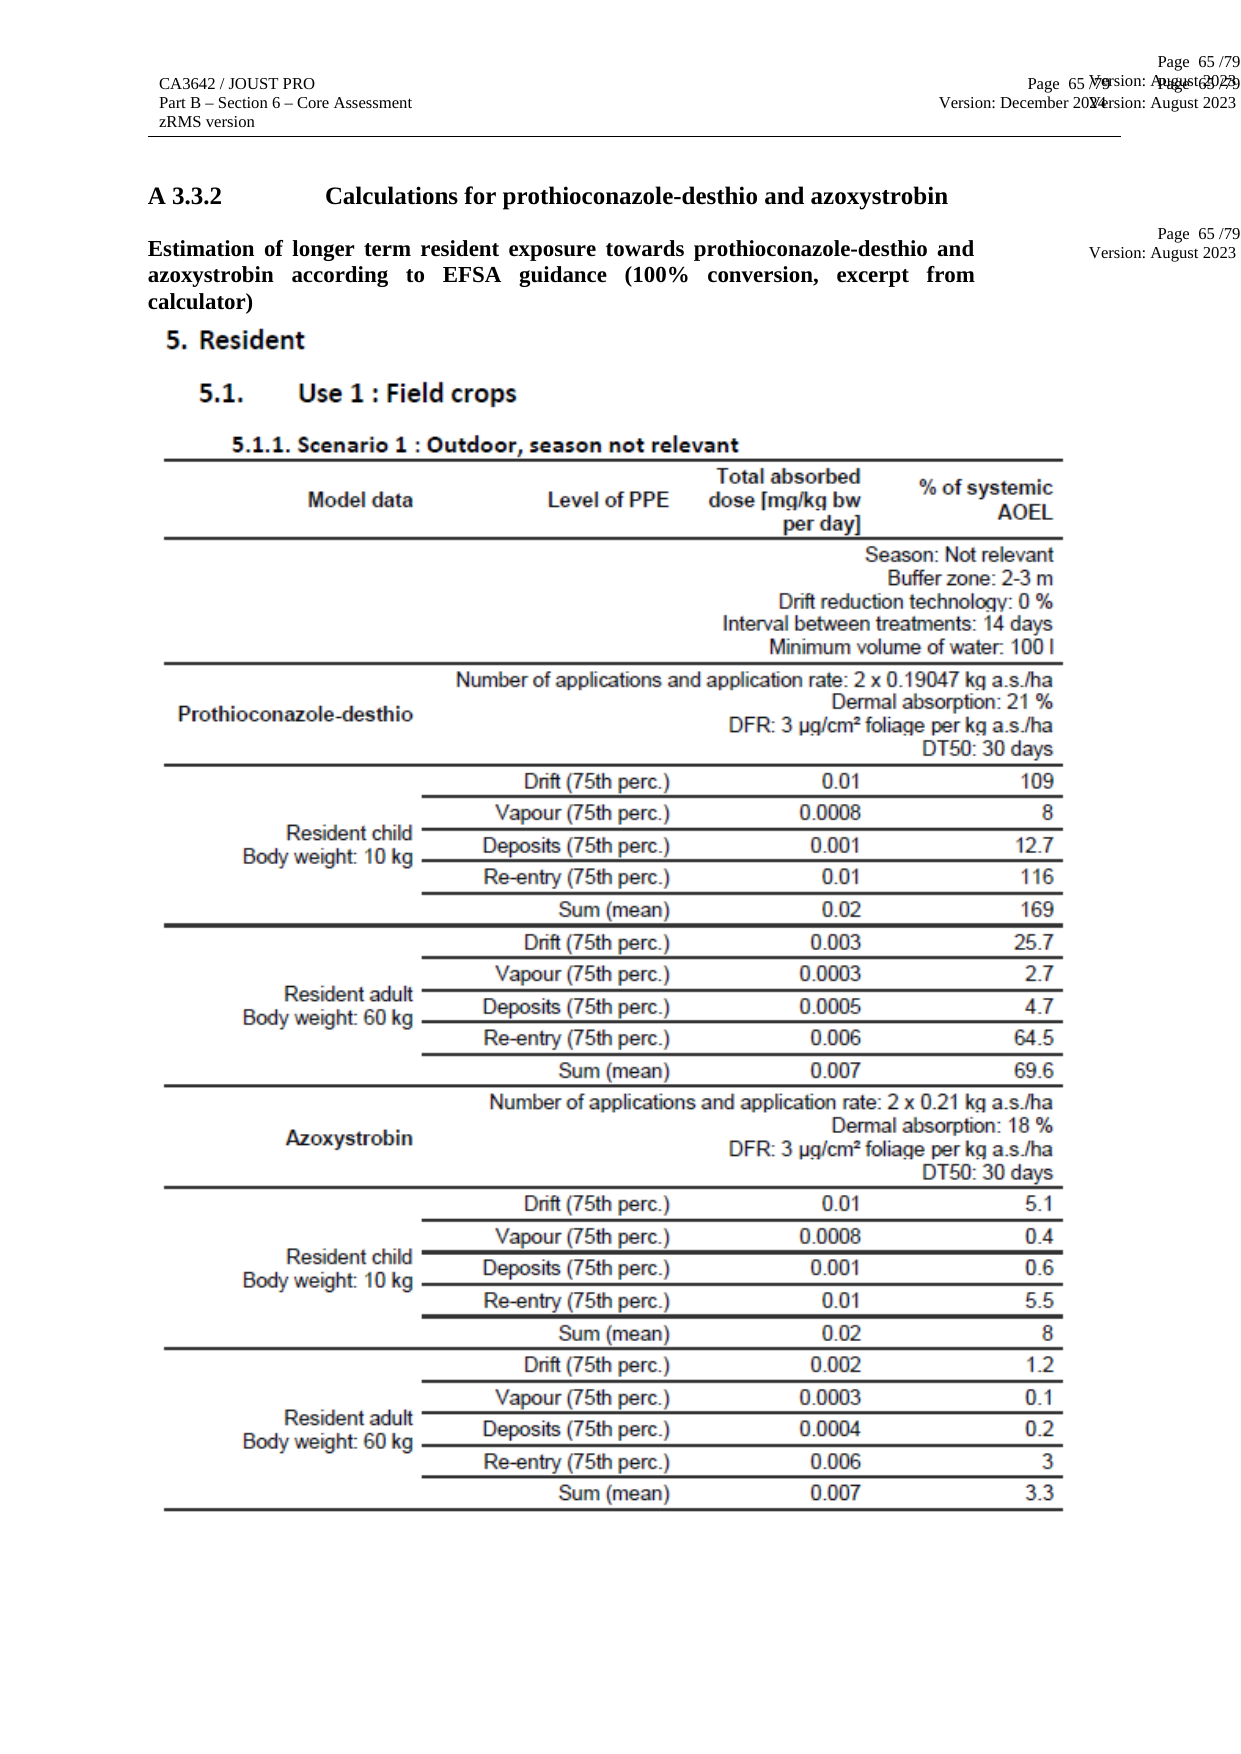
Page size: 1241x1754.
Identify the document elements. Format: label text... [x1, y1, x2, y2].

text Calculations for prothioconazole-desthio and azoxystrobin [148, 181, 1122, 210]
text Estimation of longer term resident exposure towards prothioconazole-desthio and azoxystrobin according to EFSA guidance (100% conversion, excerpt from calculator) [148, 235, 1122, 314]
